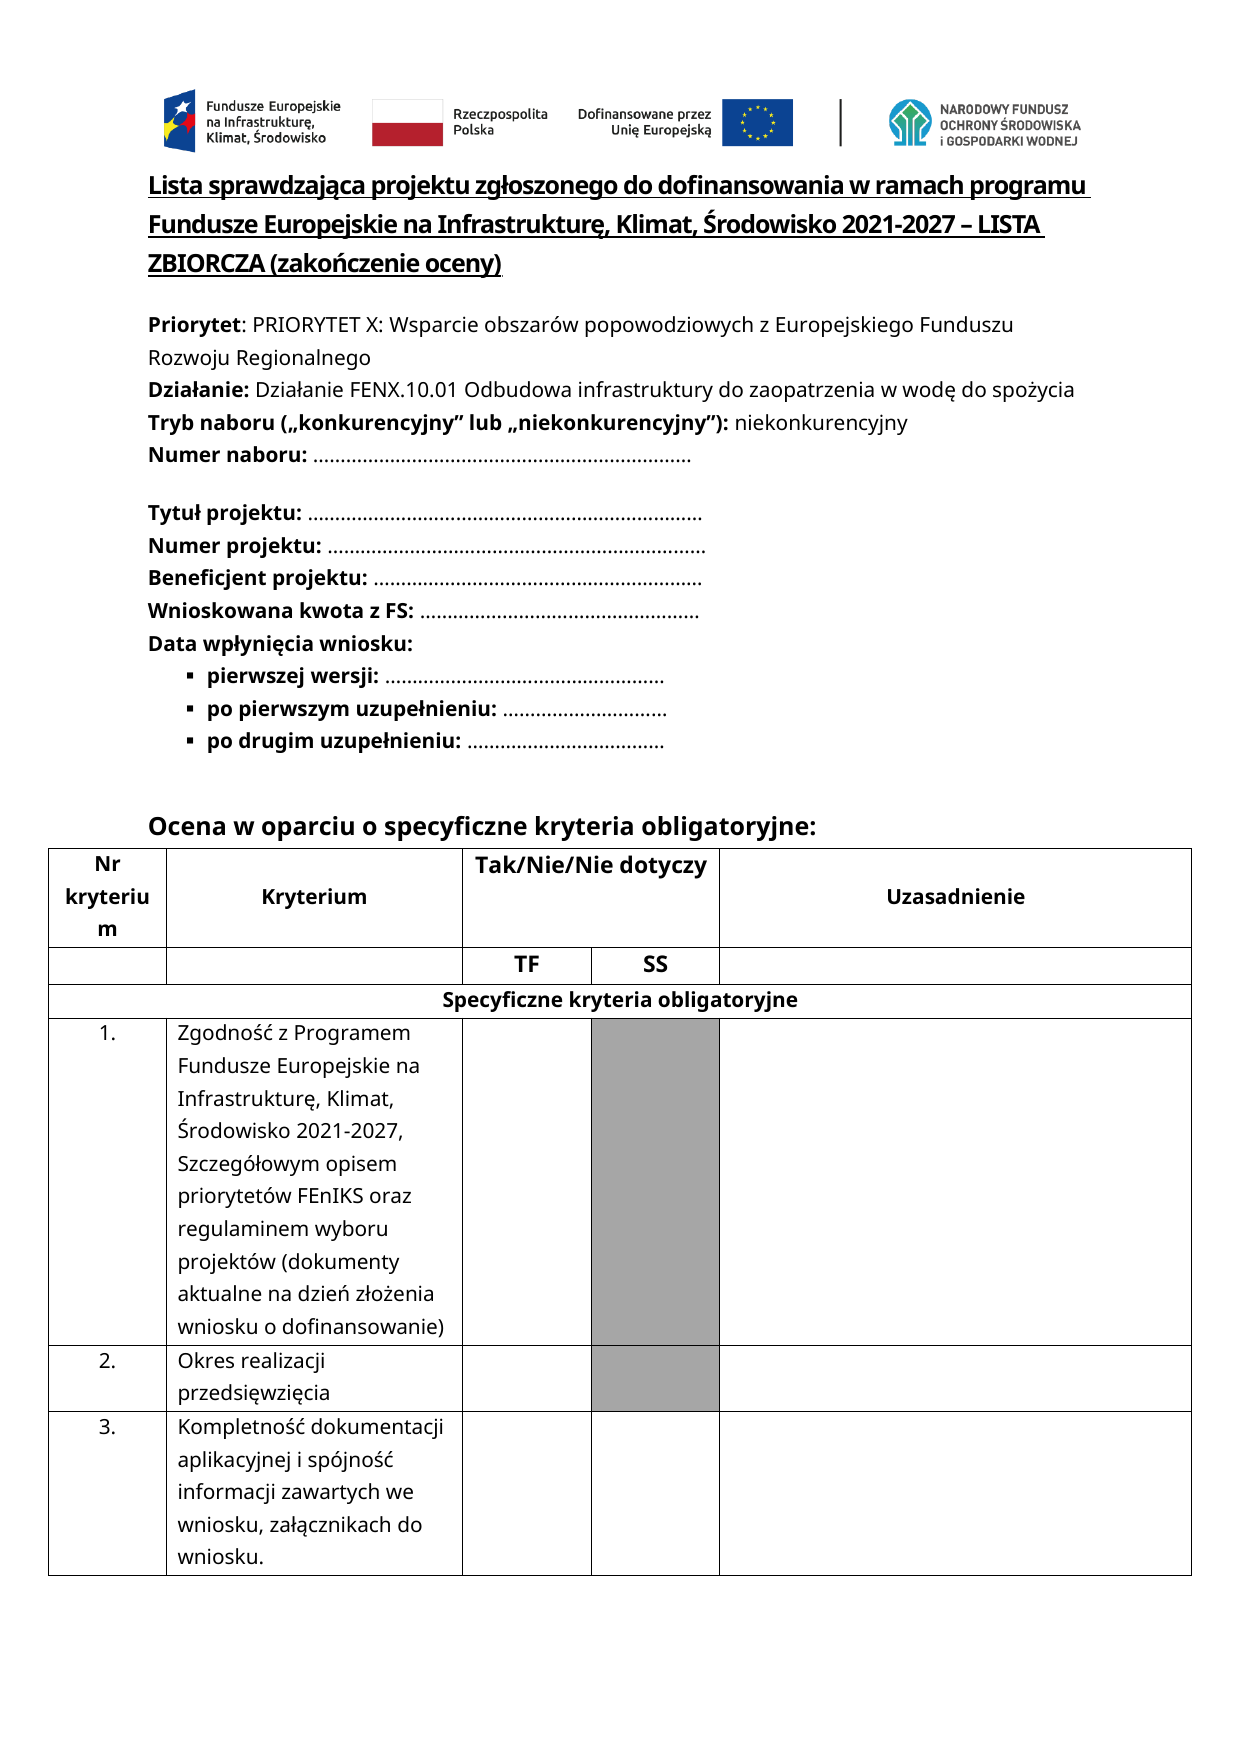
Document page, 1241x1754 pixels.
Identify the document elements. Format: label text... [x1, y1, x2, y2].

list po pierwszym uzupełnieniu: ………………………… [185, 694, 1093, 722]
table_cell 3. [49, 1412, 166, 1575]
table_cell [463, 1019, 591, 1345]
text Tryb naboru („konkurencyjny” lub „niekonkurencyjny”): niekonkurencyjny [148, 408, 1093, 436]
table_cell TF [463, 948, 591, 984]
table_cell [720, 1019, 1191, 1345]
table_cell [463, 1412, 591, 1575]
table_cell Specyficzne kryteria obligatoryjne [49, 985, 1191, 1017]
table_cell Kompletność dokumentacji aplikacyjnej i spójność informacji zawartych we wniosku, załącznikach do wniosku. [167, 1412, 462, 1575]
text Data wpłynięcia wniosku: [148, 629, 1093, 657]
table_cell [592, 1019, 719, 1345]
text Numer naboru: …………………………………………………………… [148, 441, 1093, 469]
text Tytuł projektu: ……………………………………………………………… [148, 498, 1093, 527]
title Lista sprawdzająca projektu zgłoszonego do dofinansowania w ramach programu Fundusze Europejskie na Infrastrukturę, Klimat, Środowisko 2021-2027 – LISTA ZBIORCZA (zakończenie oceny) [148, 168, 1093, 280]
table_cell [720, 948, 1191, 984]
table_cell Okres realizacji przedsięwzięcia [167, 1346, 462, 1411]
table_cell [592, 1346, 719, 1411]
table_header Tak/Nie/Nie dotyczy [463, 849, 719, 947]
list po drugim uzupełnieniu: ……………………………… [185, 726, 1093, 755]
table_cell [167, 948, 462, 984]
list pierwszej wersji: …………………………………………… [185, 661, 1093, 690]
text Priorytet: PRIORYTET X: Wsparcie obszarów popowodziowych z Europejskiego Funduszu Rozwoju Regionalnego [148, 310, 1093, 371]
text Numer projektu: …………………………………………………………… [148, 531, 1093, 559]
subtitle Ocena w oparciu o specyficzne kryteria obligatoryjne: [148, 809, 1093, 843]
table_cell [720, 1412, 1191, 1575]
picture [147, 73, 1093, 168]
table_header Uzasadnienie [720, 849, 1191, 947]
table_cell 1. [49, 1019, 166, 1345]
table_cell [463, 1346, 591, 1411]
table_cell [49, 948, 166, 984]
text Wnioskowana kwota z FS: …………………………………………… [148, 596, 1093, 624]
text Beneficjent projektu: …………………………………………………… [148, 563, 1093, 592]
table_cell [720, 1346, 1191, 1411]
table_cell Zgodność z Programem Fundusze Europejskie na Infrastrukturę, Klimat, Środowisko 2021-2027, Szczegółowym opisem priorytetów FEnIKS oraz regulaminem wyboru projektów (dokumenty aktualne na dzień złożenia wniosku o dofinansowanie) [167, 1019, 462, 1345]
table_header Nr kryterium [49, 849, 166, 947]
text Działanie: Działanie FENX.10.01 Odbudowa infrastruktury do zaopatrzenia w wodę do spożycia [148, 375, 1093, 404]
table_cell SS [592, 948, 719, 984]
table_header Kryterium [167, 849, 462, 947]
table_cell 2. [49, 1346, 166, 1411]
table_cell [592, 1412, 719, 1575]
